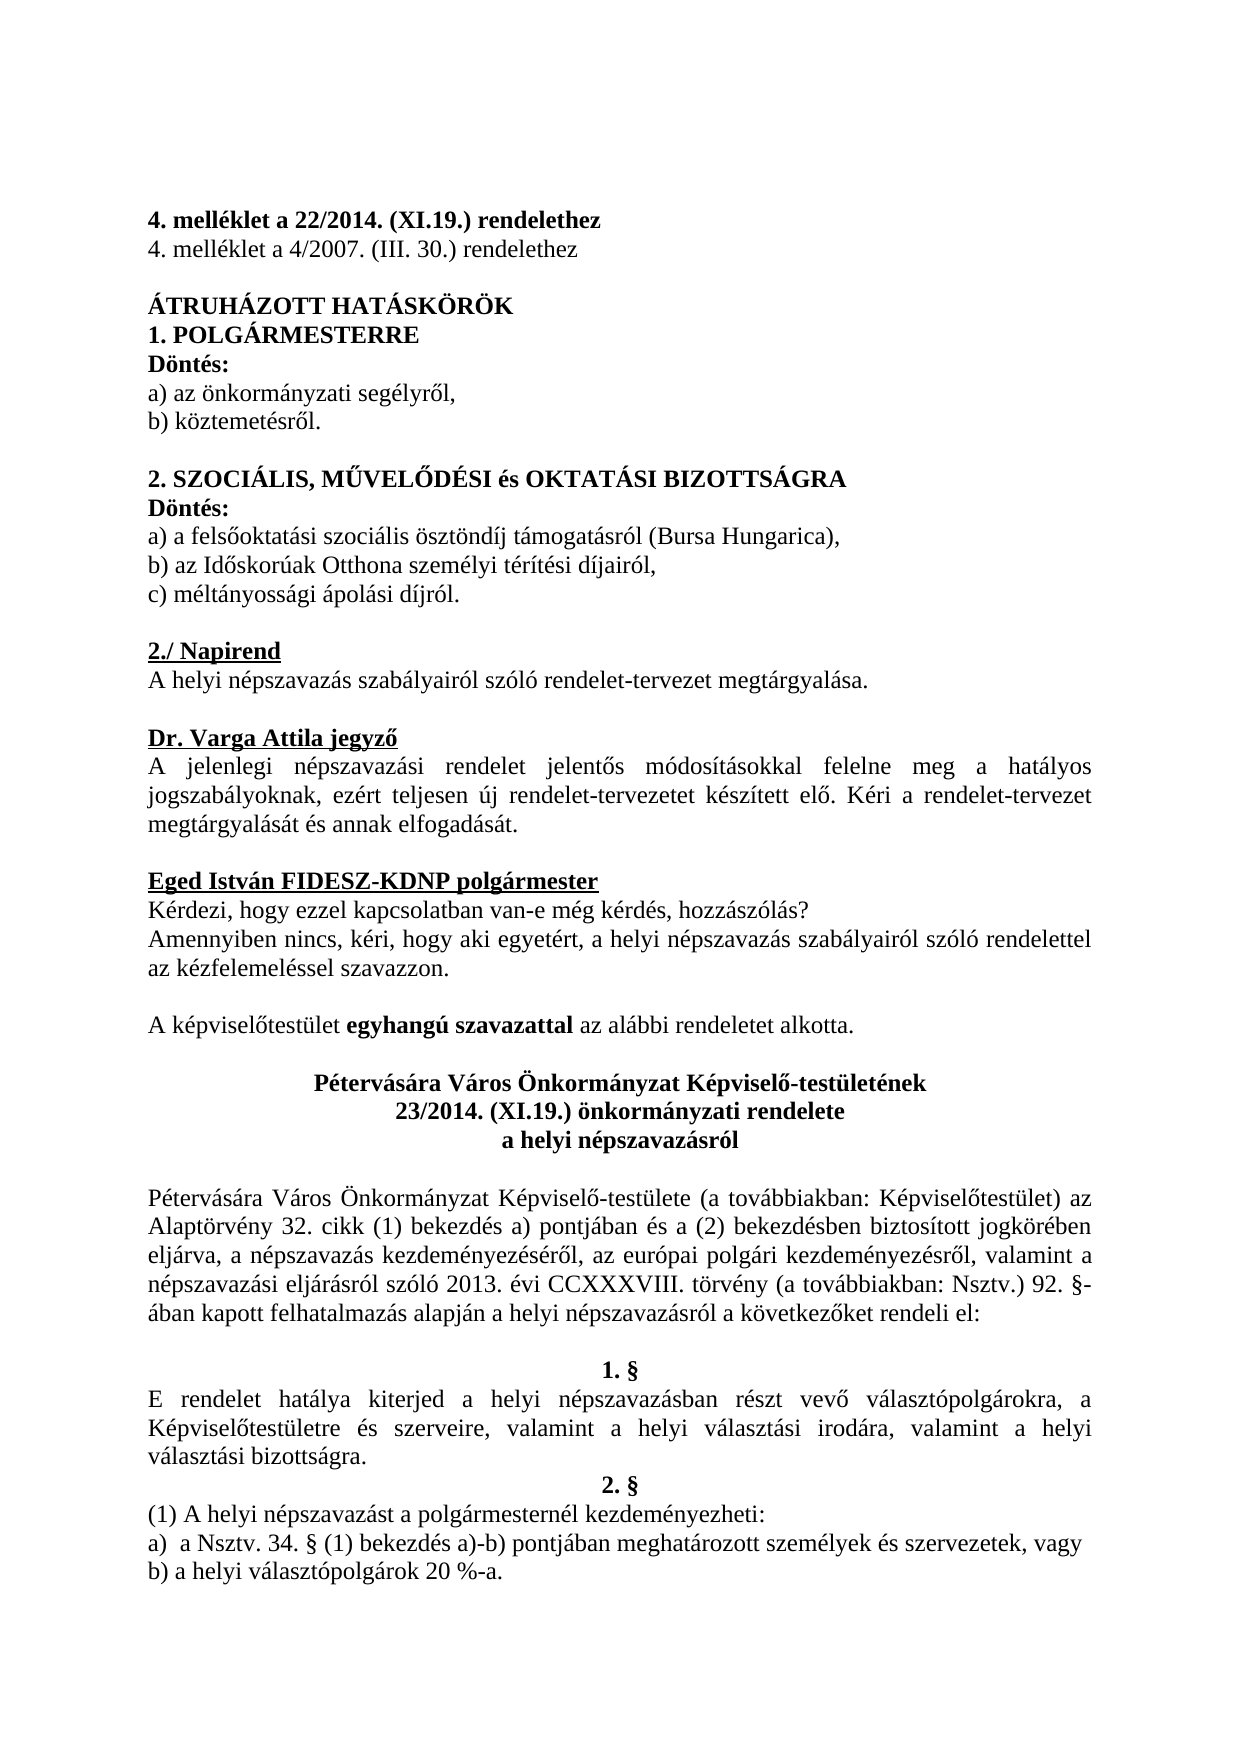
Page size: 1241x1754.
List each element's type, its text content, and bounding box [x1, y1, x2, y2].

text a) a felsőoktatási szociális ösztöndíj támogatásról (Bursa Hungarica), [148, 521, 1093, 550]
text Pétervására Város Önkormányzat Képviselő-testülete (a továbbiakban: Képviselőtestület) az Alaptörvény 32. cikk (1) bekezdés a) pontjában és a (2) bekezdésben biztosított jogkörében eljárva, a népszavazás kezdeményezéséről, az európai polgári kezdeményezésről, valamint a népszavazási eljárásról szóló 2013. évi CCXXXVIII. törvény (a továbbiakban: Nsztv.) 92. §-ában kapott felhatalmazás alapján a helyi népszavazásról a következőket rendeli el: [148, 1183, 1093, 1326]
text 23/2014. (XI.19.) önkormányzati rendelete [148, 1096, 1093, 1125]
text b) köztemetésről. [148, 406, 1093, 435]
text a) a Nsztv. 34. § (1) bekezdés a)-b) pontjában meghatározott személyek és szervezetek, vagy [148, 1528, 1093, 1556]
text 4. melléklet a 22/2014. (XI.19.) rendelethez [148, 205, 1093, 234]
text Kérdezi, hogy ezzel kapcsolatban van-e még kérdés, hozzászólás? [148, 895, 1093, 924]
text b) az Időskorúak Otthona személyi térítési díjairól, [148, 550, 1093, 579]
text b) a helyi választópolgárok 20 %-a. [148, 1556, 1093, 1585]
text A helyi népszavazás szabályairól szóló rendelet-tervezet megtárgyalása. [148, 665, 1093, 694]
text a) az önkormányzati segélyről, [148, 378, 1093, 406]
text A jelenlegi népszavazási rendelet jelentős módosításokkal felelne meg a hatályos jogszabályoknak, ezért teljesen új rendelet-tervezetet készített elő. Kéri a rendelet-tervezet megtárgyalását és annak elfogadását. [148, 751, 1093, 838]
text Eged István FIDESZ-KDNP polgármester [148, 866, 1093, 895]
text 2./ Napirend [148, 636, 1093, 665]
text Dr. Varga Attila jegyző [148, 723, 1093, 751]
text c) méltányossági ápolási díjról. [148, 579, 1093, 608]
text ÁTRUHÁZOTT HATÁSKÖRÖK [148, 291, 1093, 320]
text 2. SZOCIÁLIS, MŰVELŐDÉSI és OKTATÁSI BIZOTTSÁGRA [148, 464, 1093, 493]
text Amennyiben nincs, kéri, hogy aki egyetért, a helyi népszavazás szabályairól szóló rendelettel az kézfelemeléssel szavazzon. [148, 924, 1093, 981]
text Döntés: [148, 349, 1093, 378]
text a helyi népszavazásról [148, 1125, 1093, 1154]
text 2. § [148, 1470, 1093, 1499]
text 1. § [148, 1355, 1093, 1384]
text (1) A helyi népszavazást a polgármesternél kezdeményezheti: [148, 1499, 1093, 1528]
text 4. melléklet a 4/2007. (III. 30.) rendelethez [148, 234, 1093, 263]
text E rendelet hatálya kiterjed a helyi népszavazásban részt vevő választópolgárokra, a Képviselőtestületre és szerveire, valamint a helyi választási irodára, valamint a helyi választási bizottságra. [148, 1384, 1093, 1470]
text A képviselőtestület egyhangú szavazattal az alábbi rendeletet alkotta. [148, 1010, 1093, 1039]
text Pétervására Város Önkormányzat Képviselő-testületének [148, 1068, 1093, 1096]
text Döntés: [148, 493, 1093, 521]
text 1. POLGÁRMESTERRE [148, 320, 1093, 349]
